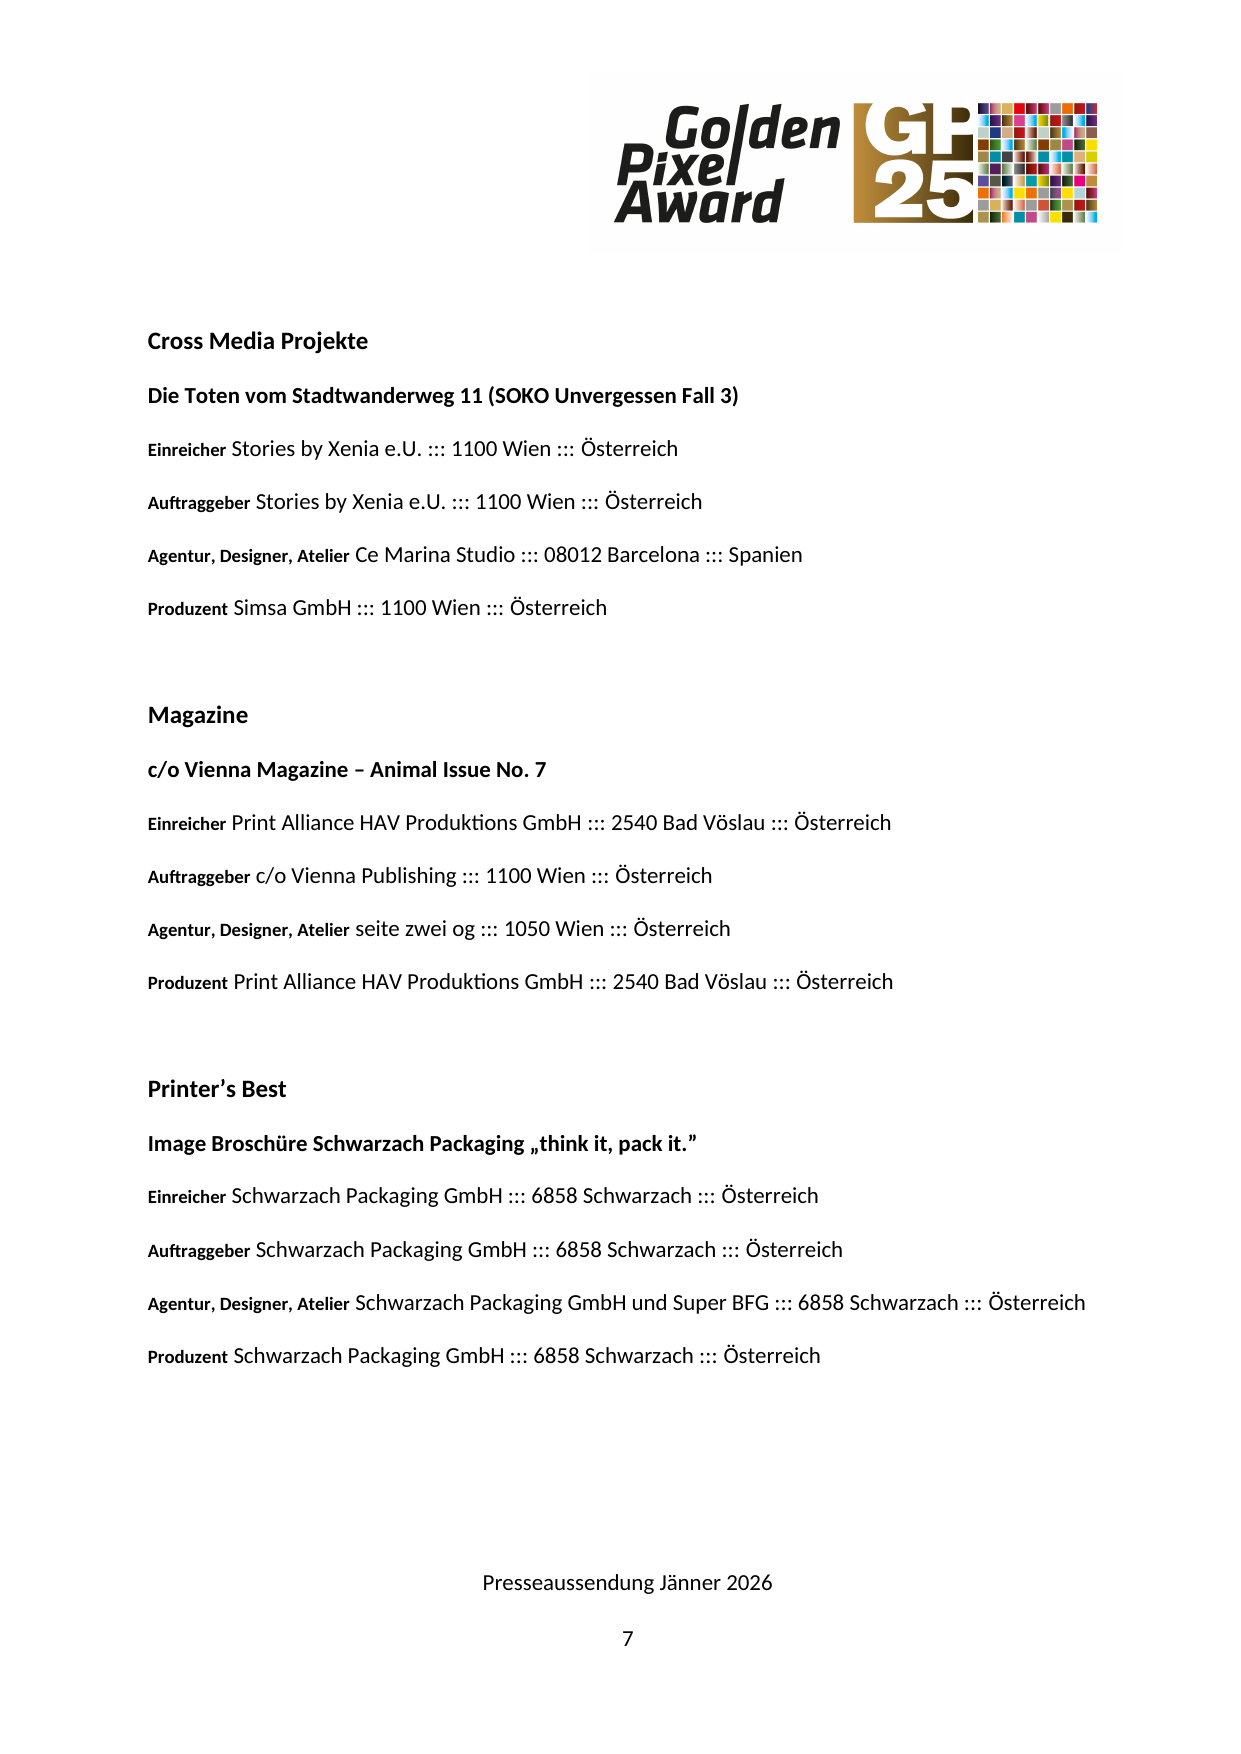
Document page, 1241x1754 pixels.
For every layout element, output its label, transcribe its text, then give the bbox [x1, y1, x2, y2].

text Printer’s Best [148, 1073, 1093, 1103]
text Agentur, Designer, Atelier Schwarzach Packaging GmbH und Super BFG ::: 6858 Schwarzach ::: [148, 1288, 1107, 1316]
text Einreicher ::: ::: [148, 808, 1107, 836]
text Agentur, Designer, Atelier Ce Marina Studio ::: 08012 Barcelona ::: Spanien [148, 540, 1107, 568]
text Die Toten vom Stadtwanderweg 11 (SOKO Unvergessen Fall 3) [148, 381, 1107, 409]
text Produzent ::: ::: [148, 967, 1107, 995]
text Agentur, Designer, Atelier seite zwei og ::: 1050 Wien ::: [148, 914, 1107, 942]
text Cross Media Projekte [148, 325, 1093, 355]
text Image Broschüre Schwarzach Packaging „think it, pack it.” [148, 1129, 1107, 1157]
text c/o Vienna Magazine – Animal Issue No. 7 [148, 755, 1107, 783]
text Einreicher Stories by Xenia e.U. ::: 1100 Wien ::: [148, 434, 1107, 462]
text Auftraggeber Stories by Xenia e.U. ::: 1100 Wien ::: [148, 487, 1107, 515]
text Einreicher Schwarzach Packaging GmbH ::: 6858 Schwarzach ::: [148, 1182, 1107, 1210]
text Magazine [148, 699, 1093, 729]
text Produzent Simsa GmbH ::: 1100 Wien ::: [148, 593, 1107, 621]
picture [588, 73, 1123, 252]
text Auftraggeber c/o Vienna Publishing ::: 1100 Wien ::: [148, 861, 1107, 889]
text Produzent Schwarzach Packaging GmbH ::: 6858 Schwarzach ::: [148, 1341, 1107, 1369]
text Auftraggeber Schwarzach Packaging GmbH ::: 6858 Schwarzach ::: [148, 1235, 1107, 1263]
